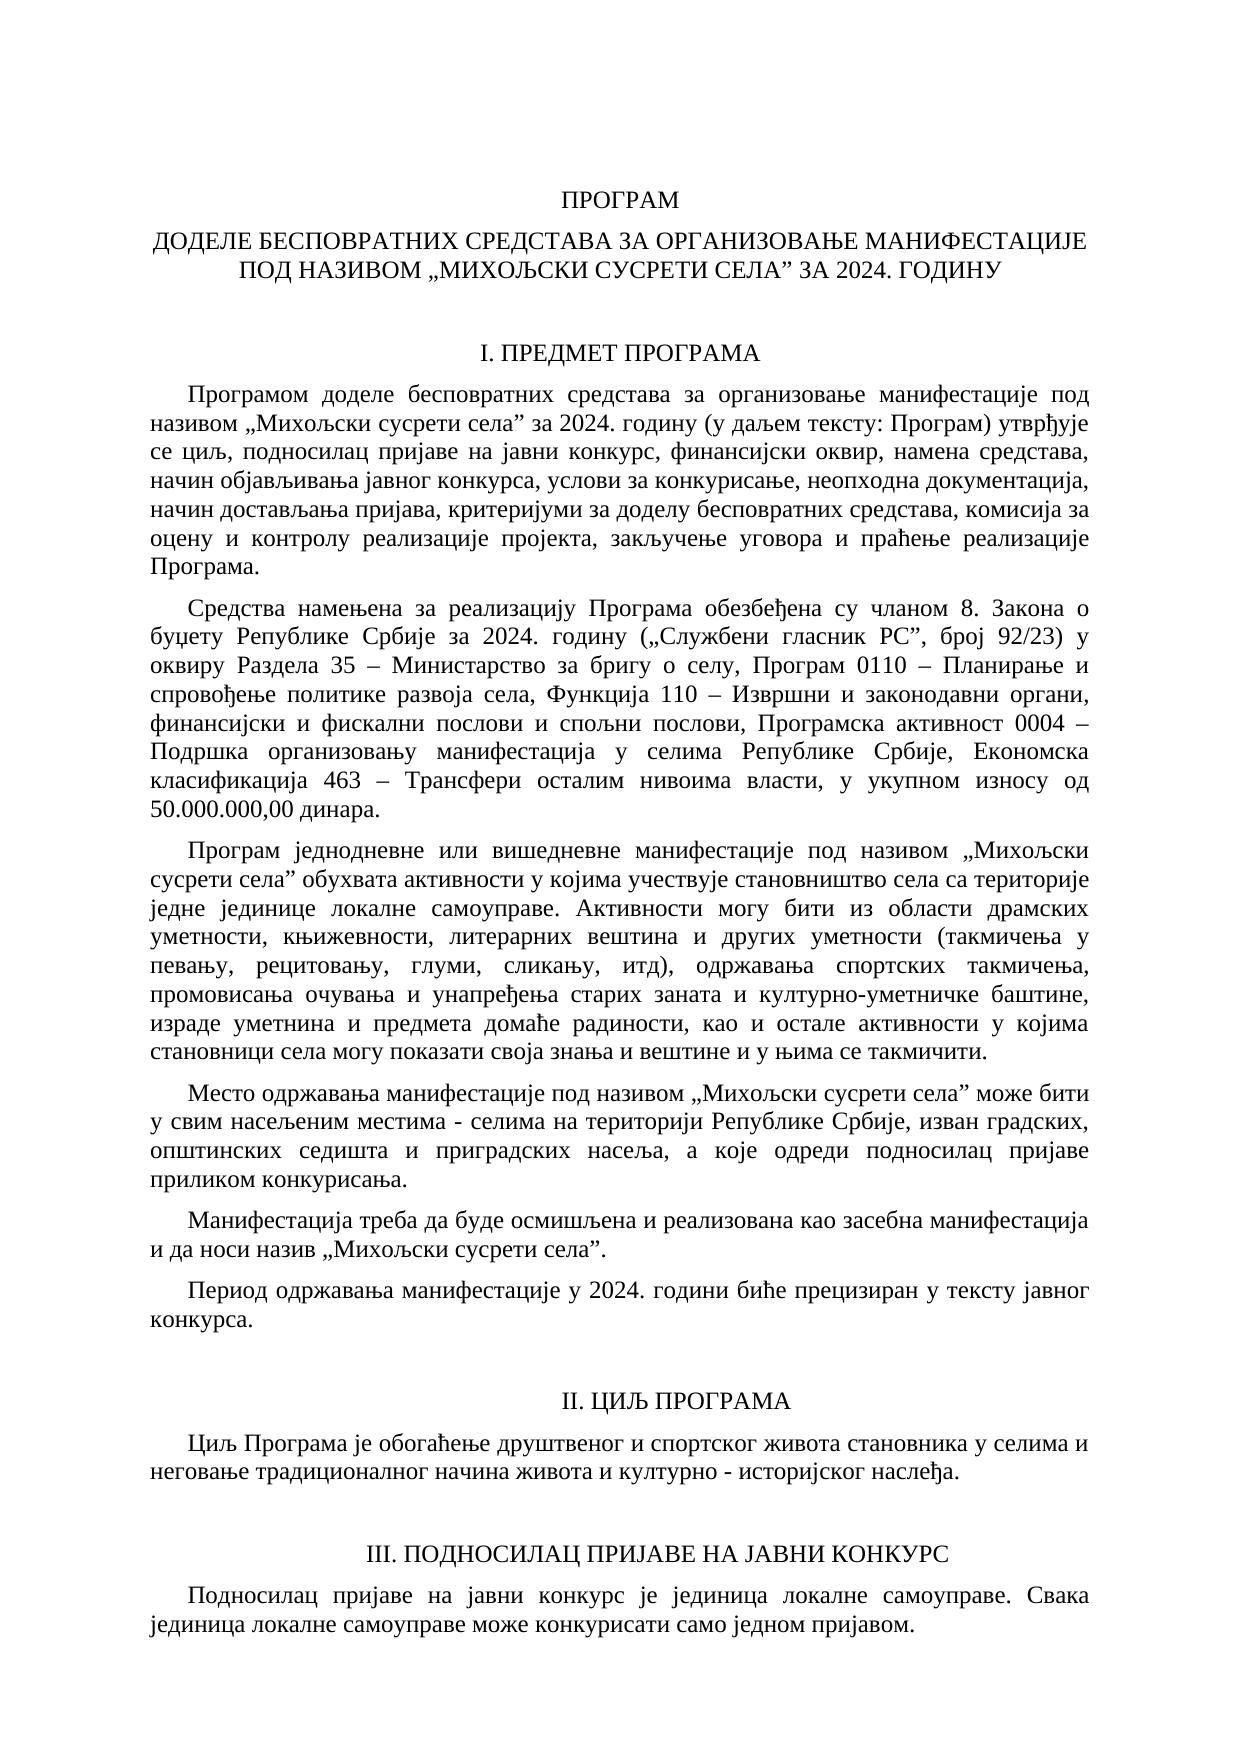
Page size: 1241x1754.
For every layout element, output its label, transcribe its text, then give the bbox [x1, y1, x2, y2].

list II. ЦИЉ ПРОГРАМА [262, 1386, 1090, 1415]
text ДОДЕЛЕ БЕСПОВРАТНИХ СРЕДСТАВА ЗА ОРГАНИЗОВАЊЕ МАНИФЕСТАЦИЈЕ ПОД НАЗИВОМ „МИХОЉСКИ СУСРЕТИ СЕЛАˮ ЗА 2024. ГОДИНУ [150, 226, 1090, 284]
text Подносилац пријаве на јавни конкурс је јединица локалне самоуправе. Свака јединица локалне самоуправе може конкурисати само једном приjавом. [150, 1580, 1090, 1638]
text ПРОГРАМ [150, 185, 1090, 214]
text Место одржавања манифестације под називом „Михољски сусрети селаˮ може бити у свим насељеним местима - селима на територији Републике Србије, изван градских, општинских седишта и приградских насеља, а које одреди подносилац пријаве приликом конкурисања. [150, 1078, 1090, 1193]
text Манифестација треба да буде осмишљена и реализована као засебна манифестација и да носи назив „Михољски сусрети селаˮ. [150, 1205, 1090, 1263]
text Циљ Програма је обогаћење друштвеног и спортског живота становника у селима и неговање традиционалног начина живота и културно - историјског наслеђа. [150, 1428, 1090, 1485]
text III. ПОДНОСИЛАЦ ПРИЈАВЕ НА ЈАВНИ КОНКУРС [150, 1539, 1090, 1568]
text Програм једнодневне или вишедневне манифестације под називом „Михољски сусрети селаˮ обухвата активности у којима учествује становништво села са територије једне јединице локалне самоуправе. Активности могу бити из области драмских уметности, књижевности, литерарних вештина и других уметности (такмичења у певању, рецитовању, глуми, сликању, итд), одржавања спортских такмичења, промовисања очувања и унапређења старих заната и културно-уметничке баштине, израде уметнина и предмета домаће радиности, као и остале активности у којима становници села могу показати своја знања и вештине и у њима се такмичити. [150, 835, 1090, 1065]
text Средства намењена за реализацију Програма обезбеђенa су чланом 8. Закона о буџету Републике Србије за 2024. годину („Службени гласник РС”, број 92/23) у оквиру Раздела 35 – Министарство за бригу о селу, Програм 0110 – Планирање и спровођење политике развоја села, Функција 110 – Извршни и законодавни органи, финансијски и фискални послови и спољни послови, Програмска активност 0004 – Подршка организовању манифестација у селима Републике Србије, Економска класификација 463 – Трансфери осталим нивоима власти, у укупном износу од 50.000.000,00 динара. [150, 593, 1090, 823]
text Програмом доделе бесповратних средстава за организовање манифестације под називом „Михољски сусрети селаˮ за 2024. годину (у даљем тексту: Програм) утврђује се циљ, подносилац пријаве на јавни конкурс, финансијски оквир, намена средстава, начин објављивања јавног конкурса, услови за конкурисање, неопходна документација, начин достављања пријава, критеријуми за доделу бесповратних средстава, комисија за оцену и контролу реализације пројекта, закључење уговора и праћење реализације Програма. [150, 379, 1090, 580]
text I. ПРЕДМЕТ ПРОГРАМА [150, 338, 1090, 366]
text Период одржавања манифестације у 2024. години биће прецизиран у тексту јавног конкурса. [150, 1275, 1090, 1333]
